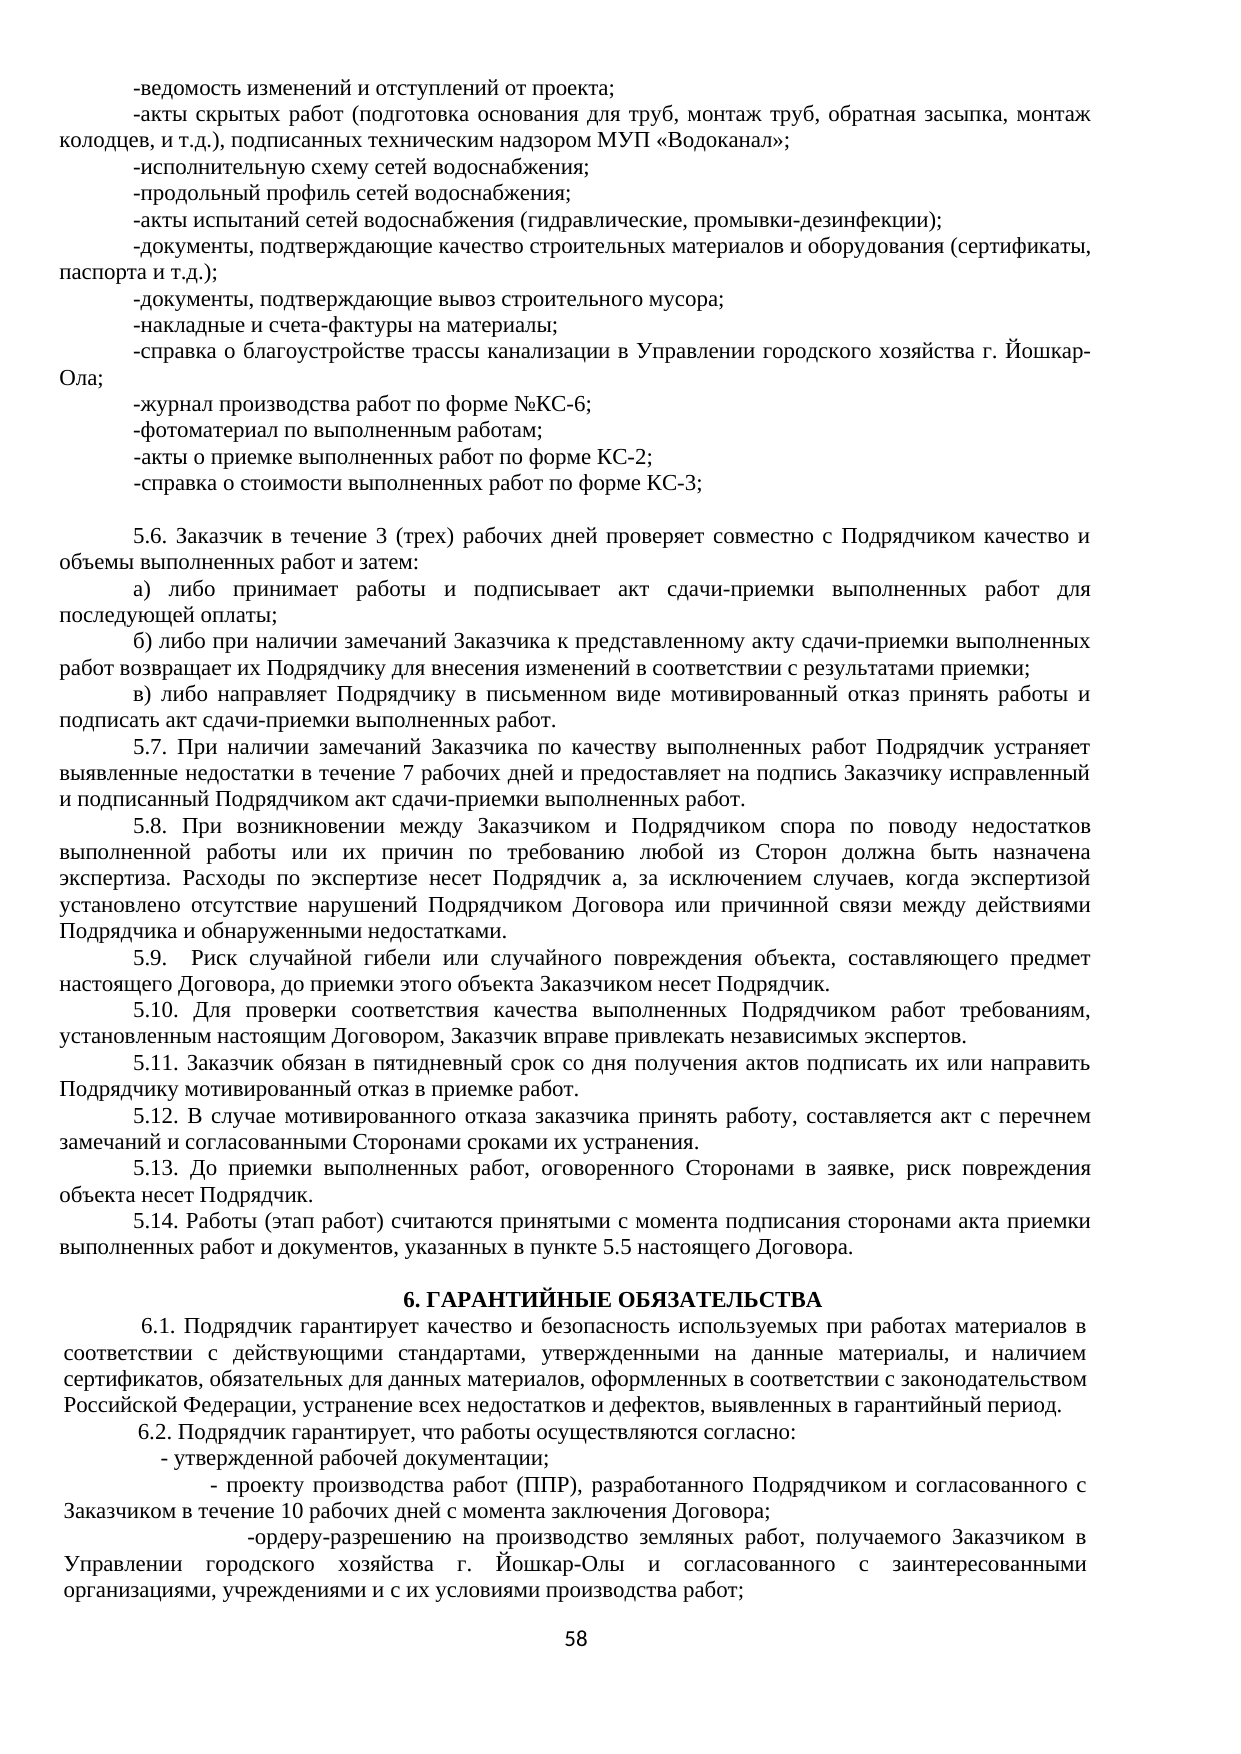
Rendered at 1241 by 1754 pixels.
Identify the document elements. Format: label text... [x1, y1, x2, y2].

text в) либо направляет Подрядчику в письменном виде мотивированный отказ принять работы и подписать акт сдачи-приемки выполненных работ. [59, 680, 1092, 733]
text -акты испытаний сетей водоснабжения (гидравлические, промывки-дезинфекции); [59, 206, 1092, 232]
text 5.7. При наличии замечаний Заказчика по качеству выполненных работ Подрядчик устраняет выявленные недостатки в течение 7 рабочих дней и предоставляет на подпись Заказчику исправленный и подписанный Подрядчиком акт сдачи-приемки выполненных работ. [59, 733, 1092, 812]
text -ведомость изменений и отступлений от проекта; [59, 74, 1092, 100]
text 5.12. В случае мотивированного отказа заказчика принять работу, составляется акт с перечнем замечаний и согласованными Сторонами сроками их устранения. [59, 1102, 1092, 1154]
text -акты о приемке выполненных работ по форме КС-2; [59, 443, 1092, 469]
text 5.14. Работы (этап работ) считаются принятыми с момента подписания сторонами акта приемки выполненных работ и документов, указанных в пункте 5.5 настоящего Договора. [59, 1207, 1092, 1260]
text а) либо принимает работы и подписывает акт сдачи-приемки выполненных работ для последующей оплаты; [59, 574, 1092, 627]
text -ордеру-разрешению на производство земляных работ, получаемого Заказчиком в Управлении городского хозяйства г. Йошкар-Олы и согласованного с заинтересованными организациями, учреждениями и с их условиями производства работ; [63, 1523, 1088, 1602]
text -исполнительную схему сетей водоснабжения; [59, 153, 1092, 179]
text 5.6. Заказчик в течение 3 (трех) рабочих дней проверяет совместно с Подрядчиком качество и объемы выполненных работ и затем: [59, 522, 1092, 574]
text 6.2. Подрядчик гарантирует, что работы осуществляются согласно: [63, 1418, 1088, 1444]
text -продольный профиль сетей водоснабжения; [59, 179, 1092, 206]
text -фотоматериал по выполненным работам; [59, 416, 1092, 443]
text 5.13. До приемки выполненных работ, оговоренного Сторонами в заявке, риск повреждения объекта несет Подрядчик. [59, 1154, 1092, 1207]
text 5.11. Заказчик обязан в пятидневный срок со дня получения актов подписать их или направить Подрядчику мотивированный отказ в приемке работ. [59, 1049, 1092, 1102]
text -журнал производства работ по форме №КС-6; [59, 390, 1092, 416]
text 6.1. Подрядчик гарантирует качество и безопасность используемых при работах материалов в соответствии с действующими стандартами, утвержденными на данные материалы, и наличием сертификатов, обязательных для данных материалов, оформленных в соответствии с законодательством Российской Федерации, устранение всех недостатков и дефектов, выявленных в гарантийный период. [63, 1312, 1088, 1418]
text -справка о благоустройстве трассы канализации в Управлении городского хозяйства г. Йошкар-Ола; [59, 337, 1092, 390]
text -справка о стоимости выполненных работ по форме КС-3; [59, 469, 1092, 496]
text -накладные и счета-фактуры на материалы; [59, 311, 1092, 337]
text -документы, подтверждающие вывоз строительного мусора; [59, 285, 1092, 311]
text 5.9. Риск случайной гибели или случайного повреждения объекта, составляющего предмет настоящего Договора, до приемки этого объекта Заказчиком несет Подрядчик. [59, 943, 1092, 996]
text 5.10. Для проверки соответствия качества выполненных Подрядчиком работ требованиям, установленным настоящим Договором, Заказчик вправе привлекать независимых экспертов. [59, 996, 1092, 1049]
text 5.8. При возникновении между Заказчиком и Подрядчиком спора по поводу недостатков выполненной работы или их причин по требованию любой из Сторон должна быть назначена экспертиза. Расходы по экспертизе несет Подрядчик а, за исключением случаев, когда экспертизой установлено отсутствие нарушений Подрядчиком Договора или причинной связи между действиями Подрядчика и обнаруженными недостатками. [59, 812, 1092, 943]
text б) либо при наличии замечаний Заказчика к представленному акту сдачи-приемки выполненных работ возвращает их Подрядчику для внесения изменений в соответствии с результатами приемки; [59, 627, 1092, 680]
text - утвержденной рабочей документации; [63, 1444, 1088, 1471]
text -акты скрытых работ (подготовка основания для труб, монтаж труб, обратная засыпка, монтаж колодцев, и т.д.), подписанных техническим надзором МУП «Водоканал»; [59, 100, 1092, 153]
text -документы, подтверждающие качество строительных материалов и оборудования (сертификаты, паспорта и т.д.); [59, 232, 1092, 285]
text 6. ГАРАНТИЙНЫЕ ОБЯЗАТЕЛЬСТВА [59, 1286, 1092, 1312]
text - проекту производства работ (ППР), разработанного Подрядчиком и согласованного с Заказчиком в течение 10 рабочих дней с момента заключения Договора; [63, 1471, 1088, 1523]
